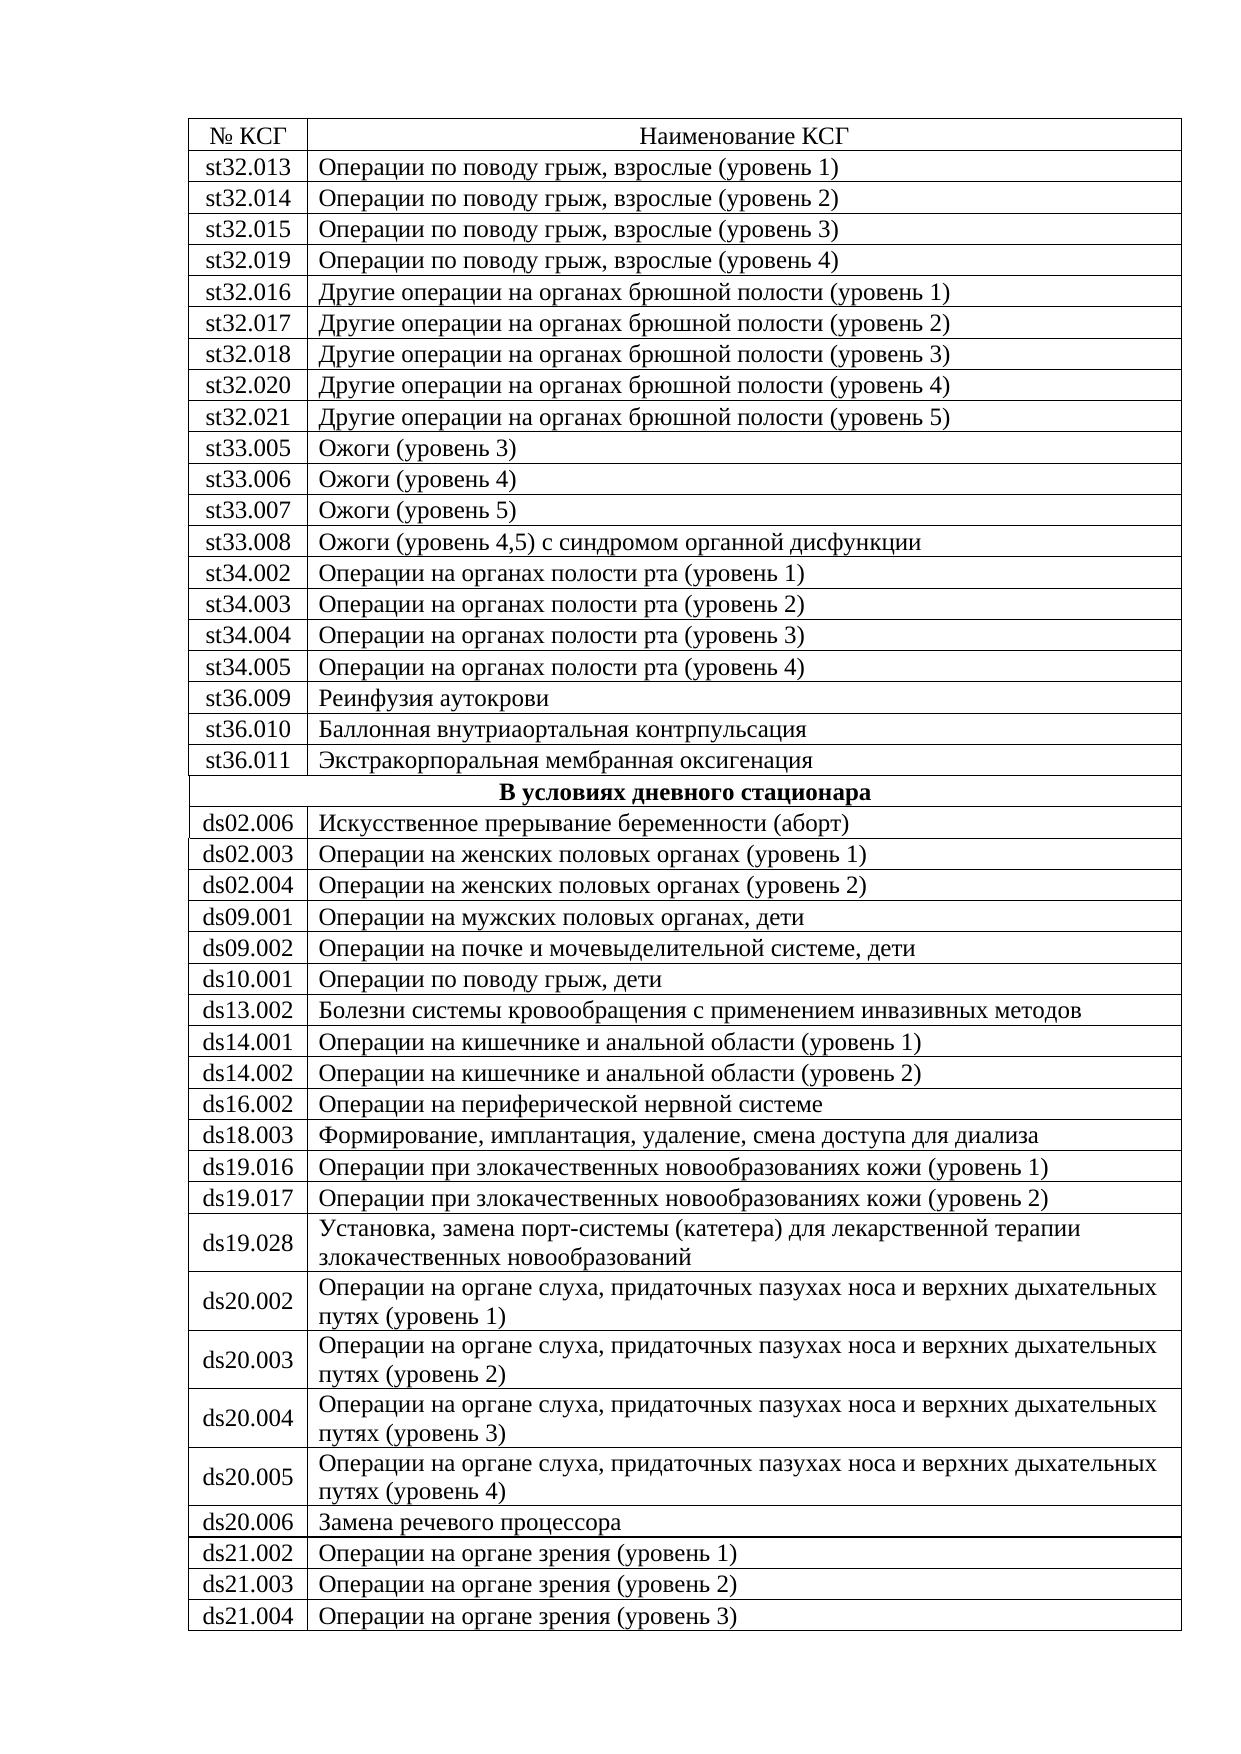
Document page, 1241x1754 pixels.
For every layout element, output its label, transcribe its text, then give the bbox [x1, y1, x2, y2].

table_cell Операции на органе слуха, придаточных пазухах носа и верхних дыхательных путях (уровень 3) [308, 1389, 1181, 1447]
table_cell Искусственное прерывание беременности (аборт) [308, 807, 1181, 837]
table_cell Операции при злокачественных новообразованиях кожи (уровень 2) [308, 1182, 1181, 1212]
table_cell ds14.002 [189, 1057, 307, 1087]
table_cell st33.008 [189, 526, 307, 556]
table_cell Другие операции на органах брюшной полости (уровень 1) [308, 276, 1181, 306]
table_cell ds20.005 [189, 1448, 307, 1505]
table_cell Формирование, имплантация, удаление, смена доступа для диализа [308, 1120, 1181, 1150]
table_cell Экстракорпоральная мембранная оксигенация [308, 745, 1181, 775]
table_cell ds09.002 [189, 932, 307, 962]
table_cell Замена речевого процессора [308, 1506, 1181, 1536]
table_header Наименование КСГ [308, 119, 1181, 150]
table_cell ds02.006 [190, 807, 307, 837]
table_cell Болезни системы кровообращения с применением инвазивных методов [308, 995, 1181, 1025]
table_cell Операции на кишечнике и анальной области (уровень 2) [308, 1057, 1181, 1087]
table_cell ds21.003 [189, 1569, 307, 1599]
table_cell Операции на периферической нервной системе [308, 1089, 1181, 1119]
table_cell Операции на органах полости рта (уровень 1) [308, 557, 1181, 587]
table_cell st34.005 [189, 651, 307, 681]
table_cell Ожоги (уровень 5) [308, 495, 1181, 525]
table_cell ds13.002 [189, 995, 307, 1025]
table_cell st36.010 [189, 714, 307, 744]
table_cell Операции на органе зрения (уровень 1) [308, 1538, 1181, 1568]
table_cell ds21.002 [189, 1538, 307, 1568]
table_cell st32.016 [189, 276, 307, 306]
table_cell Операции на органе слуха, придаточных пазухах носа и верхних дыхательных путях (уровень 1) [308, 1272, 1181, 1329]
table_cell Другие операции на органах брюшной полости (уровень 2) [308, 307, 1181, 337]
table_cell st32.018 [189, 339, 307, 369]
table_cell Операции по поводу грыж, взрослые (уровень 4) [308, 245, 1181, 275]
table_cell ds20.002 [189, 1272, 307, 1329]
table_cell Операции на органе зрения (уровень 3) [308, 1600, 1181, 1630]
table_cell st32.021 [189, 401, 307, 431]
table_cell Операции по поводу грыж, взрослые (уровень 3) [308, 214, 1181, 244]
table_cell ds02.003 [189, 839, 307, 869]
table_cell st32.019 [189, 245, 307, 275]
table_cell Другие операции на органах брюшной полости (уровень 4) [308, 370, 1181, 400]
table_cell Операции на женских половых органах (уровень 2) [308, 870, 1181, 900]
table_cell st36.011 [189, 745, 307, 775]
table_cell st33.007 [189, 495, 307, 525]
table_cell ds18.003 [189, 1120, 307, 1150]
table_cell st33.005 [189, 432, 307, 462]
table_cell ds19.028 [189, 1214, 307, 1271]
table_cell st32.017 [189, 307, 307, 337]
table_cell Операции при злокачественных новообразованиях кожи (уровень 1) [308, 1151, 1181, 1181]
table_cell В условиях дневного стационара [190, 776, 1181, 806]
table_cell Операции на органах полости рта (уровень 2) [308, 589, 1181, 619]
table_cell st34.003 [189, 589, 307, 619]
table_cell st36.009 [189, 682, 307, 712]
table_cell Операции на почке и мочевыделительной системе, дети [308, 932, 1181, 962]
table_cell ds19.016 [189, 1151, 307, 1181]
table_cell ds20.004 [189, 1389, 307, 1447]
table_cell ds09.001 [189, 901, 307, 931]
table_cell ds19.017 [189, 1182, 307, 1212]
table_cell ds21.004 [189, 1600, 307, 1630]
table_cell ds02.004 [189, 870, 307, 900]
table_cell Операции на органах полости рта (уровень 4) [308, 651, 1181, 681]
table_cell Операции по поводу грыж, взрослые (уровень 2) [308, 182, 1181, 212]
table_cell Операции на кишечнике и анальной области (уровень 1) [308, 1026, 1181, 1056]
table_cell Другие операции на органах брюшной полости (уровень 5) [308, 401, 1181, 431]
table_cell Операции на женских половых органах (уровень 1) [308, 839, 1181, 869]
table_cell Другие операции на органах брюшной полости (уровень 3) [308, 339, 1181, 369]
table_cell ds10.001 [189, 964, 307, 994]
table_cell st34.002 [189, 557, 307, 587]
table_cell Установка, замена порт-системы (катетера) для лекарственной терапии злокачественных новообразований [308, 1214, 1181, 1271]
table_cell Операции на органах полости рта (уровень 3) [308, 620, 1181, 650]
table_cell Операции на органе слуха, придаточных пазухах носа и верхних дыхательных путях (уровень 4) [308, 1448, 1181, 1505]
table_cell st32.015 [189, 214, 307, 244]
table_cell Ожоги (уровень 4,5) с синдромом органной дисфункции [308, 526, 1181, 556]
table_cell Операции на мужских половых органах, дети [308, 901, 1181, 931]
table_cell st33.006 [189, 464, 307, 494]
table_cell Операции на органе слуха, придаточных пазухах носа и верхних дыхательных путях (уровень 2) [308, 1331, 1181, 1388]
table_cell st34.004 [189, 620, 307, 650]
table_cell st32.014 [189, 182, 307, 212]
table_header № КСГ [189, 119, 307, 150]
table_cell Ожоги (уровень 3) [308, 432, 1181, 462]
table_cell st32.013 [189, 151, 307, 181]
table_cell ds16.002 [189, 1089, 307, 1119]
table_cell st32.020 [189, 370, 307, 400]
table_cell Операции по поводу грыж, взрослые (уровень 1) [308, 151, 1181, 181]
table_cell ds14.001 [189, 1026, 307, 1056]
table_cell Реинфузия аутокрови [308, 682, 1181, 712]
table_cell Операции по поводу грыж, дети [308, 964, 1181, 994]
table_cell Баллонная внутриаортальная контрпульсация [308, 714, 1181, 744]
table_cell ds20.006 [189, 1506, 307, 1536]
table_cell Ожоги (уровень 4) [308, 464, 1181, 494]
table_cell Операции на органе зрения (уровень 2) [308, 1569, 1181, 1599]
table_cell ds20.003 [189, 1331, 307, 1388]
